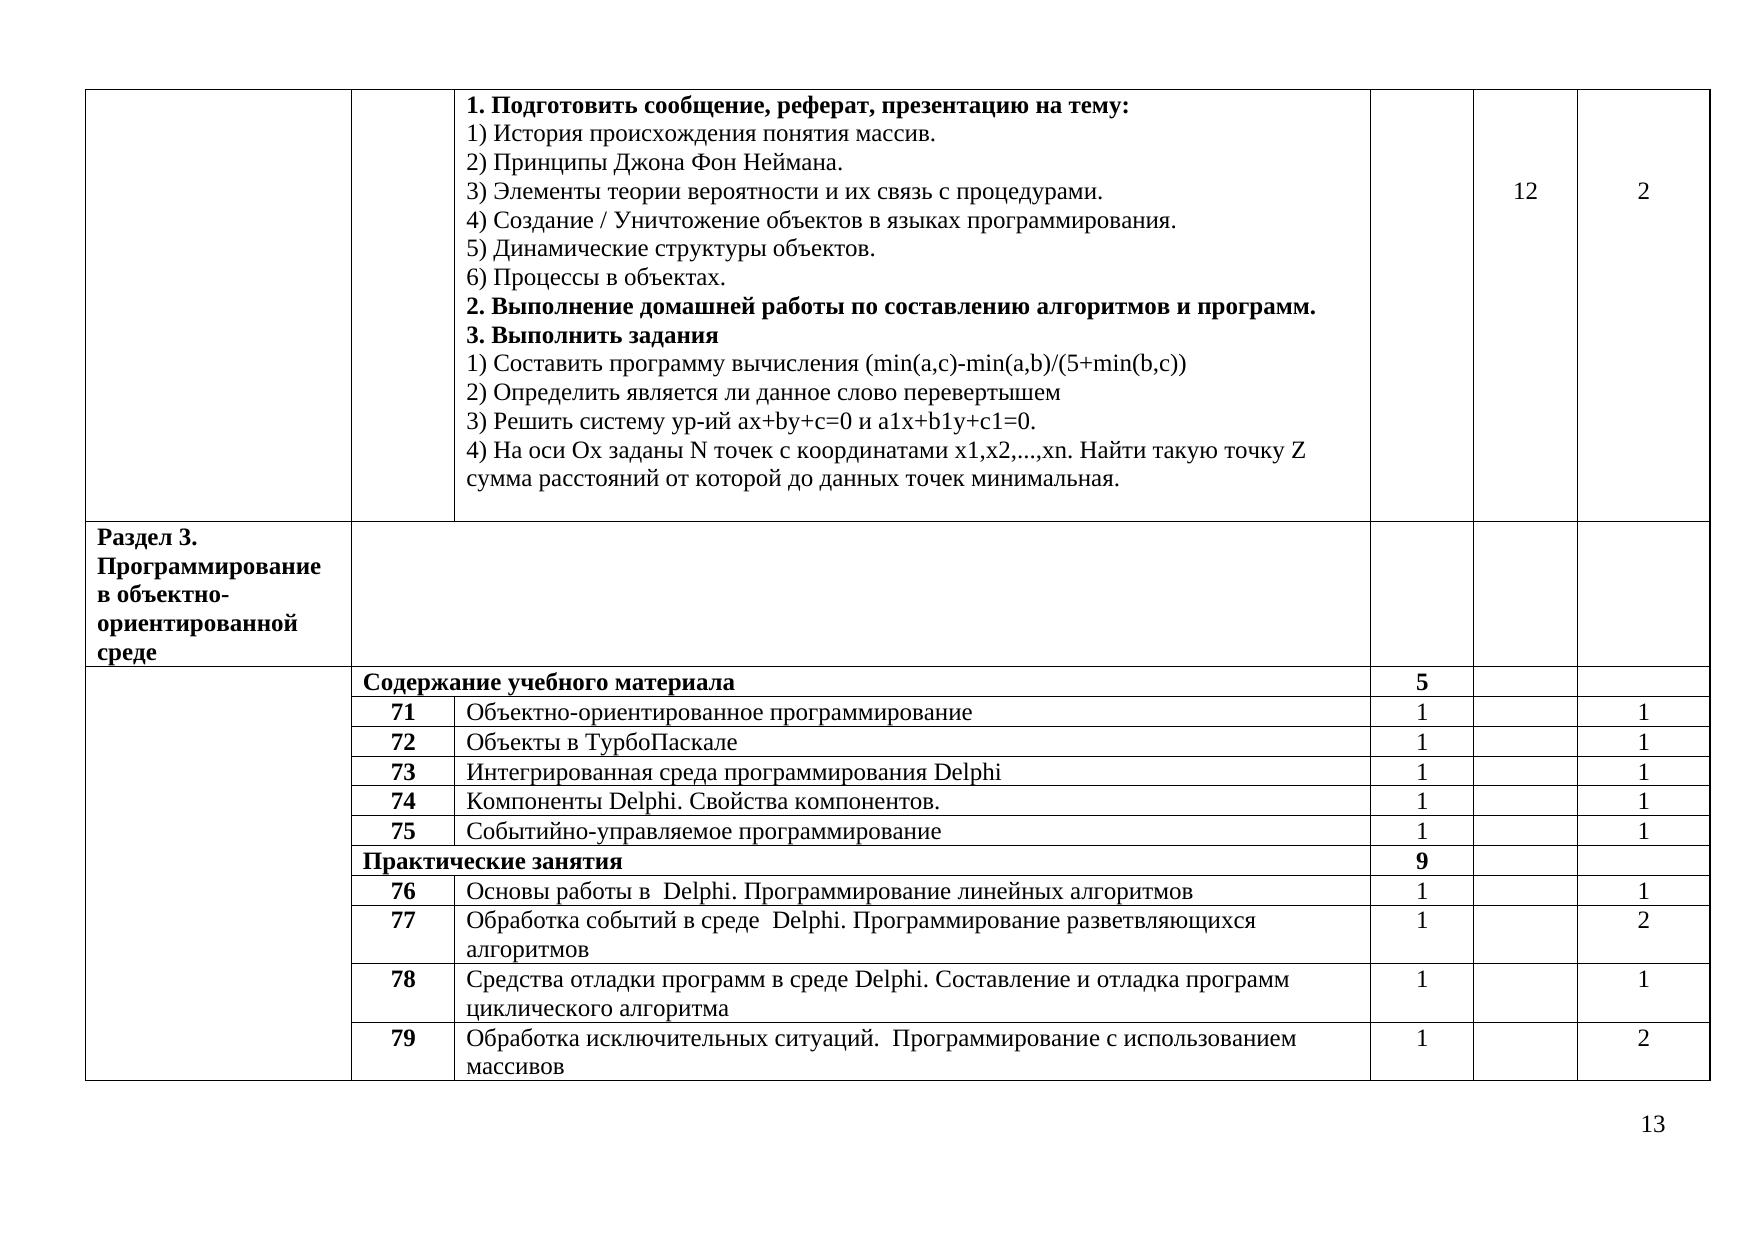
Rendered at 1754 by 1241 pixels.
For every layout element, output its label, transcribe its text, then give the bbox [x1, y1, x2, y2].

table_cell 2 [1578, 1023, 1709, 1080]
table_cell 2 [1578, 90, 1709, 521]
table_cell 1 [1578, 786, 1709, 815]
table_cell [1474, 727, 1577, 756]
table_cell Обработка событий в среде Delphi. Программирование разветвляющихся алгоритмов [455, 906, 1370, 963]
table_cell 1 [1371, 816, 1473, 845]
table_cell 1 [1578, 876, 1709, 904]
table_cell 1 [1371, 727, 1473, 756]
table_cell 77 [352, 906, 454, 963]
table_cell [1474, 786, 1577, 815]
table_cell [1474, 697, 1577, 726]
table_cell Интегрированная среда программирования Delphi [455, 757, 1370, 785]
table_cell Основы работы в Delphi. Программирование линейных алгоритмов [455, 876, 1370, 904]
table_cell 1 [1578, 697, 1709, 726]
table_cell Содержание учебного материала [352, 667, 1370, 696]
table_cell [352, 90, 454, 521]
table_cell [1474, 846, 1577, 875]
table_cell 74 [352, 786, 454, 815]
table_cell 9 [1371, 846, 1473, 875]
table_cell 1 [1578, 816, 1709, 845]
table_cell 1 [1578, 757, 1709, 785]
table_cell [1474, 522, 1577, 666]
table_cell 76 [352, 876, 454, 904]
table_cell 72 [352, 727, 454, 756]
table_cell Компоненты Delphi. Свойства компонентов. [455, 786, 1370, 815]
table_cell [1474, 906, 1577, 963]
table_cell [1474, 876, 1577, 904]
table_cell 5 [1371, 667, 1473, 696]
table_cell Событийно-управляемое программирование [455, 816, 1370, 845]
table_cell [86, 667, 351, 1080]
table_cell [1578, 667, 1709, 696]
table_cell 1 [1578, 727, 1709, 756]
table_cell [1474, 964, 1577, 1022]
table_cell Объектно-ориентированное программирование [455, 697, 1370, 726]
table_cell Объекты в ТурбоПаскале [455, 727, 1370, 756]
table_cell [1474, 1023, 1577, 1080]
table_cell [1578, 522, 1709, 666]
table_cell 1 [1371, 906, 1473, 963]
table_cell Обработка исключительных ситуаций. Программирование с использованием массивов [455, 1023, 1370, 1080]
table_cell 1 [1371, 876, 1473, 904]
table_cell [1371, 90, 1473, 521]
table_cell 1 [1371, 964, 1473, 1022]
table_cell [1474, 757, 1577, 785]
table_cell 71 [352, 697, 454, 726]
table_cell [1474, 816, 1577, 845]
table_cell Практические занятия [352, 846, 1370, 875]
table_cell 1 [1371, 786, 1473, 815]
table_cell [1578, 846, 1709, 875]
table_cell 12 [1474, 90, 1577, 521]
table_cell 1 [1371, 757, 1473, 785]
table_cell [1474, 667, 1577, 696]
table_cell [455, 90, 1370, 521]
table_cell 78 [352, 964, 454, 1022]
table_cell 75 [352, 816, 454, 845]
table_cell 1 [1371, 1023, 1473, 1080]
table_cell 1 [1578, 964, 1709, 1022]
table_cell Средства отладки программ в среде Delphi. Составление и отладка программ циклического алгоритма [455, 964, 1370, 1022]
table_cell Раздел 3. Программирование в объектно-ориентированной среде [86, 522, 351, 666]
table_cell 1 [1371, 697, 1473, 726]
table_cell [352, 522, 1370, 666]
table_cell [1371, 522, 1473, 666]
table_cell 73 [352, 757, 454, 785]
table_cell 79 [352, 1023, 454, 1080]
table_cell 2 [1578, 906, 1709, 963]
